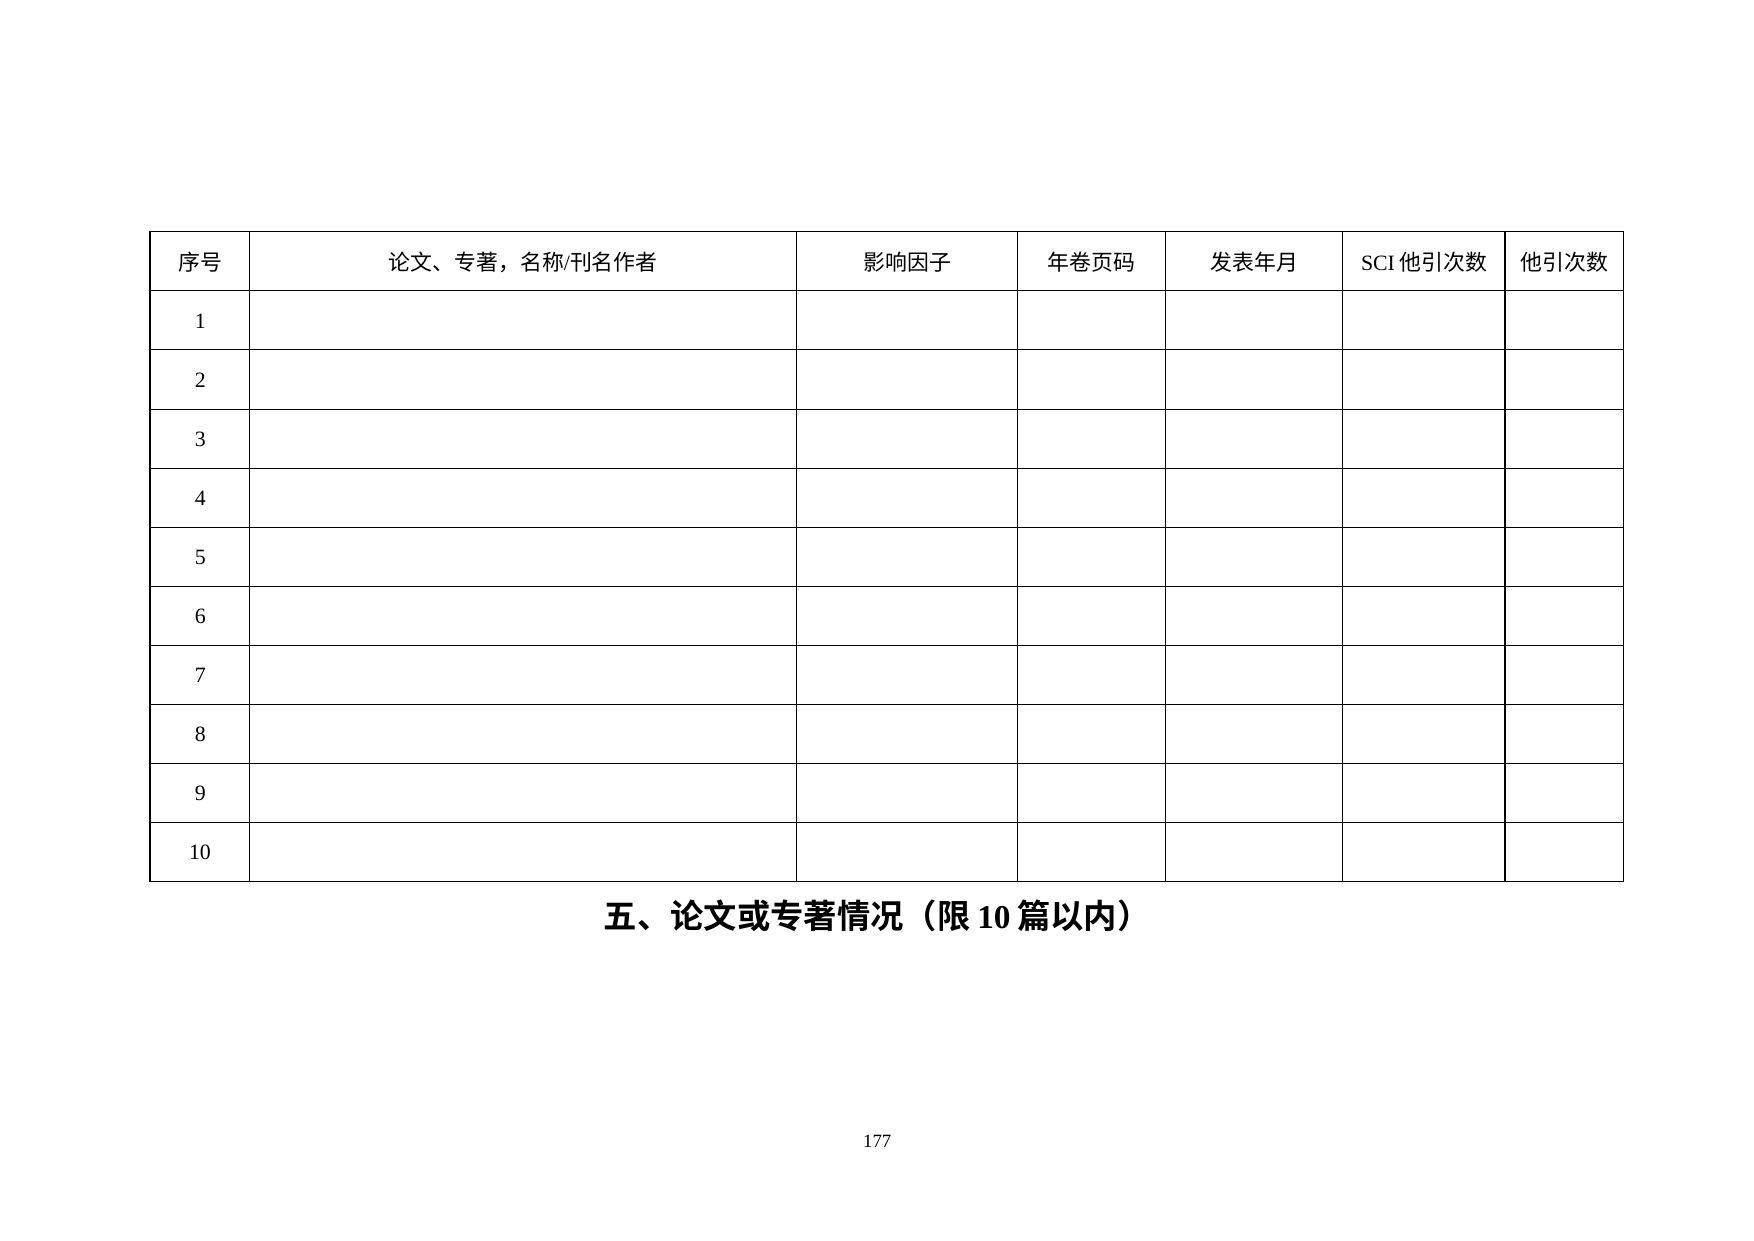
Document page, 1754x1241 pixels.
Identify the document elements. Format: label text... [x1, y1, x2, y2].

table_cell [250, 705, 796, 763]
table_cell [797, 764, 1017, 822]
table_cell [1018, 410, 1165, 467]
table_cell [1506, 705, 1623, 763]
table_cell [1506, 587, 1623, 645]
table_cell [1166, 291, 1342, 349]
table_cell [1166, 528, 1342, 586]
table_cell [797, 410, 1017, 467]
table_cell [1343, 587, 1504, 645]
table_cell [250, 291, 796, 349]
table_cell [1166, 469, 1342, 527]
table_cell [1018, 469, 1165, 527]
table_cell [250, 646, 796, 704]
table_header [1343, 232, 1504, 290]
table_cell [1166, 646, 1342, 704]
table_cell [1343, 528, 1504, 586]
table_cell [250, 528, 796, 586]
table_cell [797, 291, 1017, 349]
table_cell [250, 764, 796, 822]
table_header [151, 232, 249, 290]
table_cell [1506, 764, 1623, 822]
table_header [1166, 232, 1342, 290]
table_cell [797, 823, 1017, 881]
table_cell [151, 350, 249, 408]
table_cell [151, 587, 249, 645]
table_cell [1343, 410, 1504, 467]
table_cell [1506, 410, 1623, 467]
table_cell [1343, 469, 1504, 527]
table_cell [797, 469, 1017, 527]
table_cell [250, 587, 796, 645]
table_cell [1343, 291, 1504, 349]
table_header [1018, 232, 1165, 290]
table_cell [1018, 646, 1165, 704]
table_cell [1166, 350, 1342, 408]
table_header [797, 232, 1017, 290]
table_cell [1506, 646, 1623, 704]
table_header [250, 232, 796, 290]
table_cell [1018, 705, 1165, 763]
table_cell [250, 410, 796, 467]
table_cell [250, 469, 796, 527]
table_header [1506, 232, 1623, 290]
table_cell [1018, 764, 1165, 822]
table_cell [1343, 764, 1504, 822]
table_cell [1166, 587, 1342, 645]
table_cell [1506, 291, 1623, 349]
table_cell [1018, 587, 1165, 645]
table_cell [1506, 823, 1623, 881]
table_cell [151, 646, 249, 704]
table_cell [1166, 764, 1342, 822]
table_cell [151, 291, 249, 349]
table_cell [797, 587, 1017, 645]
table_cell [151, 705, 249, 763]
subtitle 五、论文或专著情况（限10篇以内） [150, 882, 1604, 947]
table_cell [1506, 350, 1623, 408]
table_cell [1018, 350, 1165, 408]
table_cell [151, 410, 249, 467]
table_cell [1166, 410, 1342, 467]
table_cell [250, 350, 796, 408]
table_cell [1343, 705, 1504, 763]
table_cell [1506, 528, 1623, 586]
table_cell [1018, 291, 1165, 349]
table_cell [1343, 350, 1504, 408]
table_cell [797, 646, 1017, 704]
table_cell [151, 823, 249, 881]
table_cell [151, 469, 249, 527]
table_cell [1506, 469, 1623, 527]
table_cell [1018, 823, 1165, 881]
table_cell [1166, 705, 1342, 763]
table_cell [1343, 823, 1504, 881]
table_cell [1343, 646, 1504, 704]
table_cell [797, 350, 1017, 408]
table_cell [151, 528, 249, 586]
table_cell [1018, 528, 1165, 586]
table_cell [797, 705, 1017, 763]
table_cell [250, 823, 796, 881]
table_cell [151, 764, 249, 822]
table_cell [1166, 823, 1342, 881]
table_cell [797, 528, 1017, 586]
